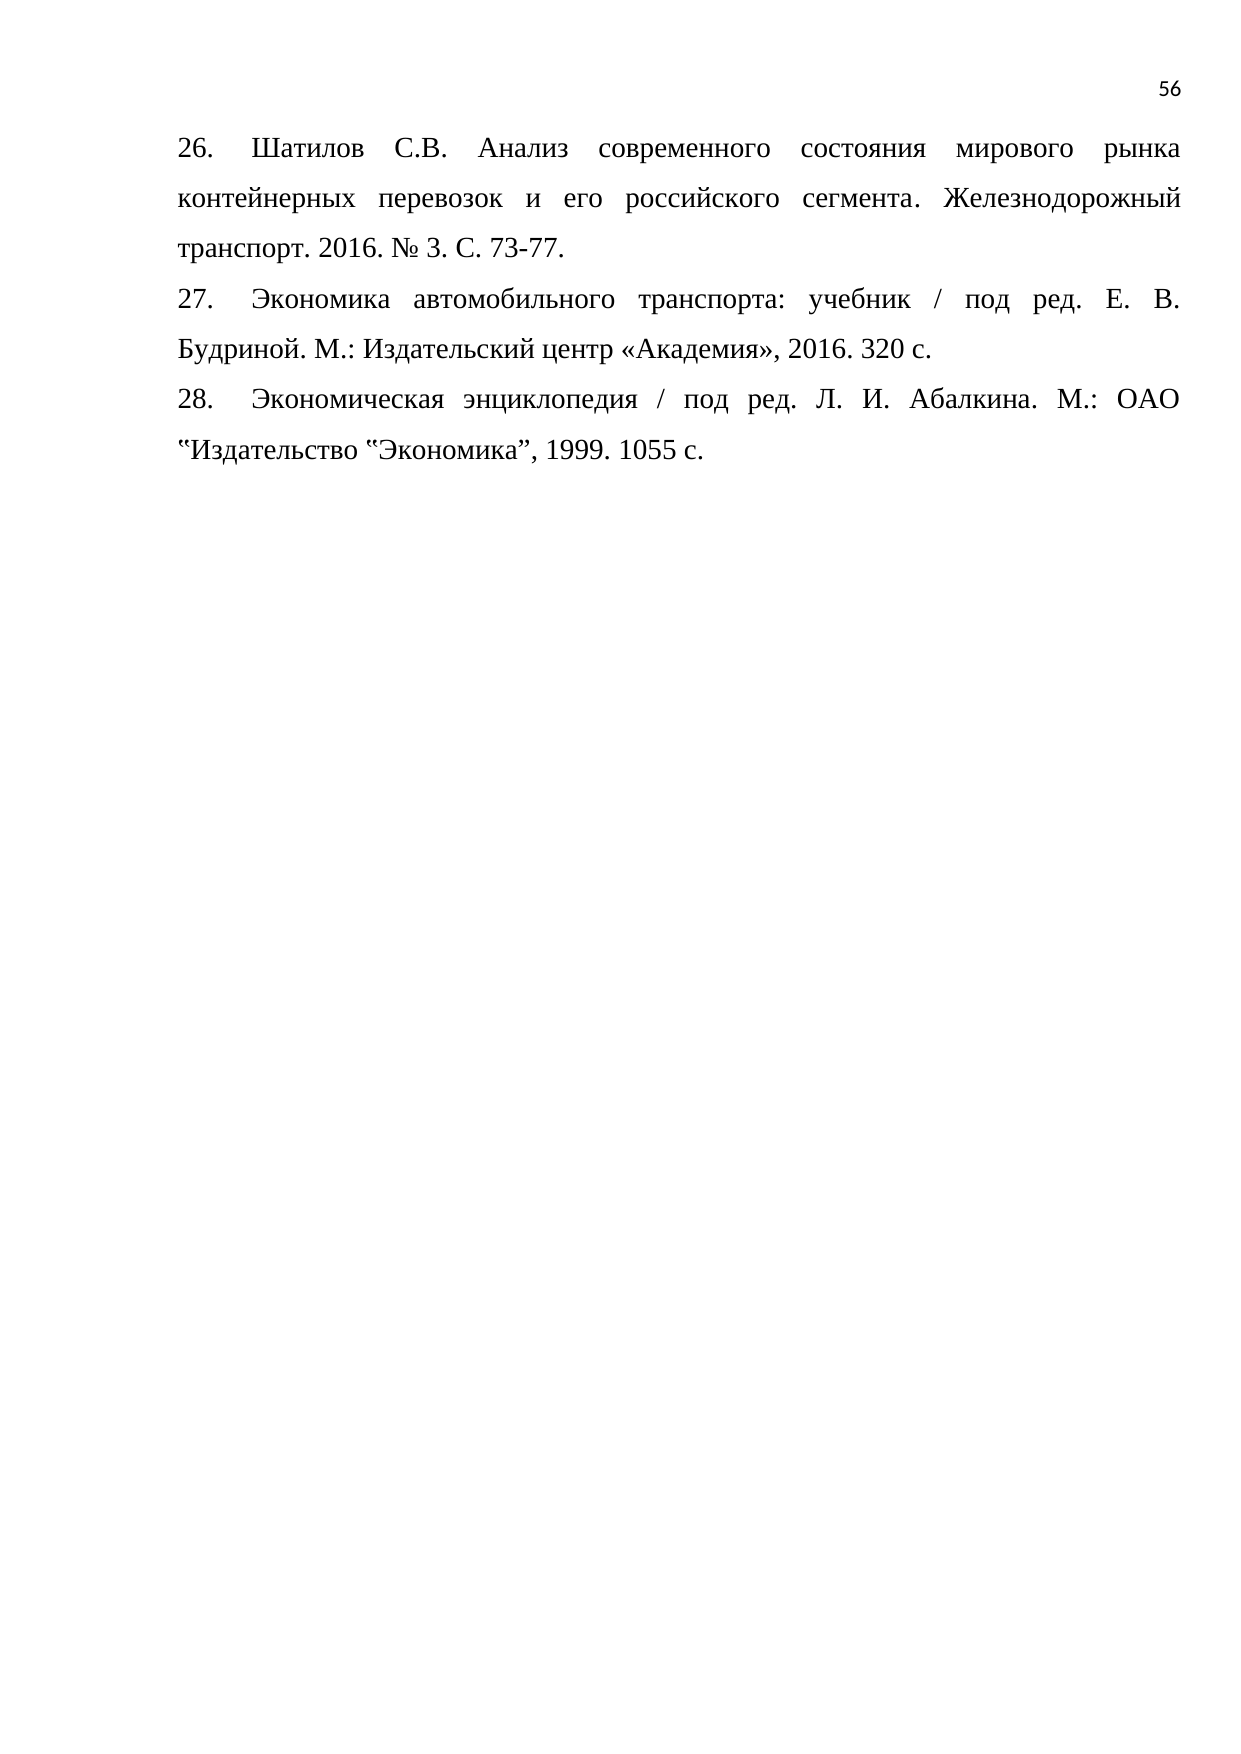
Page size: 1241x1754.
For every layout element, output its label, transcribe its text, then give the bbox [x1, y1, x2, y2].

list Экономическая энциклопедия / под ред. Л. И. Абалкина. М.: ОАО ‟Издательство ‟Экономика”, 1999. 1055 с. [177, 381, 1181, 465]
list Шатилов С.В. Анализ современного состояния мирового рынка контейнерных перевозок и его российского сегмента. Железнодорожный транспорт. 2016. № 3. С. 73-77. [177, 130, 1181, 264]
list Экономика автомобильного транспорта: учебник / под ред. Е. В. Будриной. М.: Издательский центр «Академия», 2016. 320 с. [177, 281, 1181, 365]
